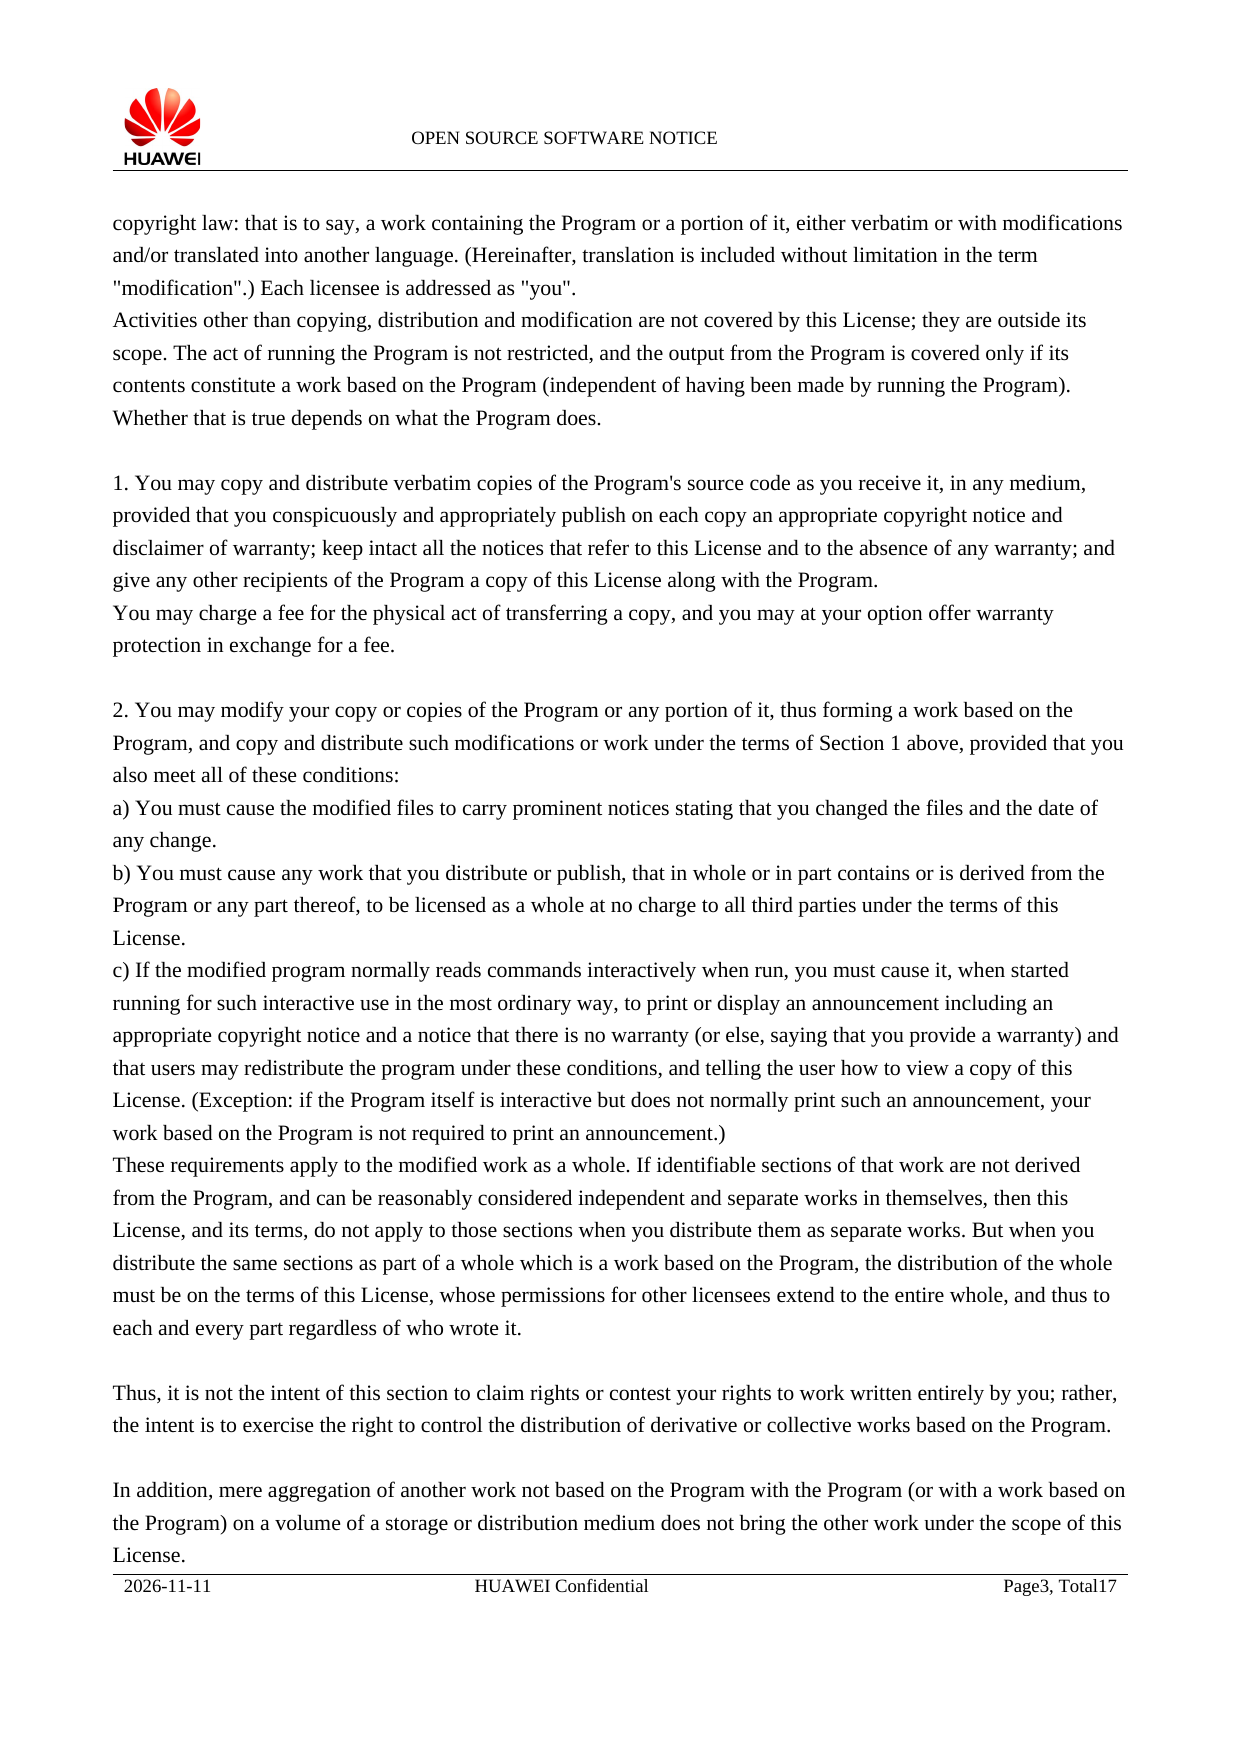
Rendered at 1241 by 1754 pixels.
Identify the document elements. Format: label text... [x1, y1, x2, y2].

picture [124, 88, 201, 165]
